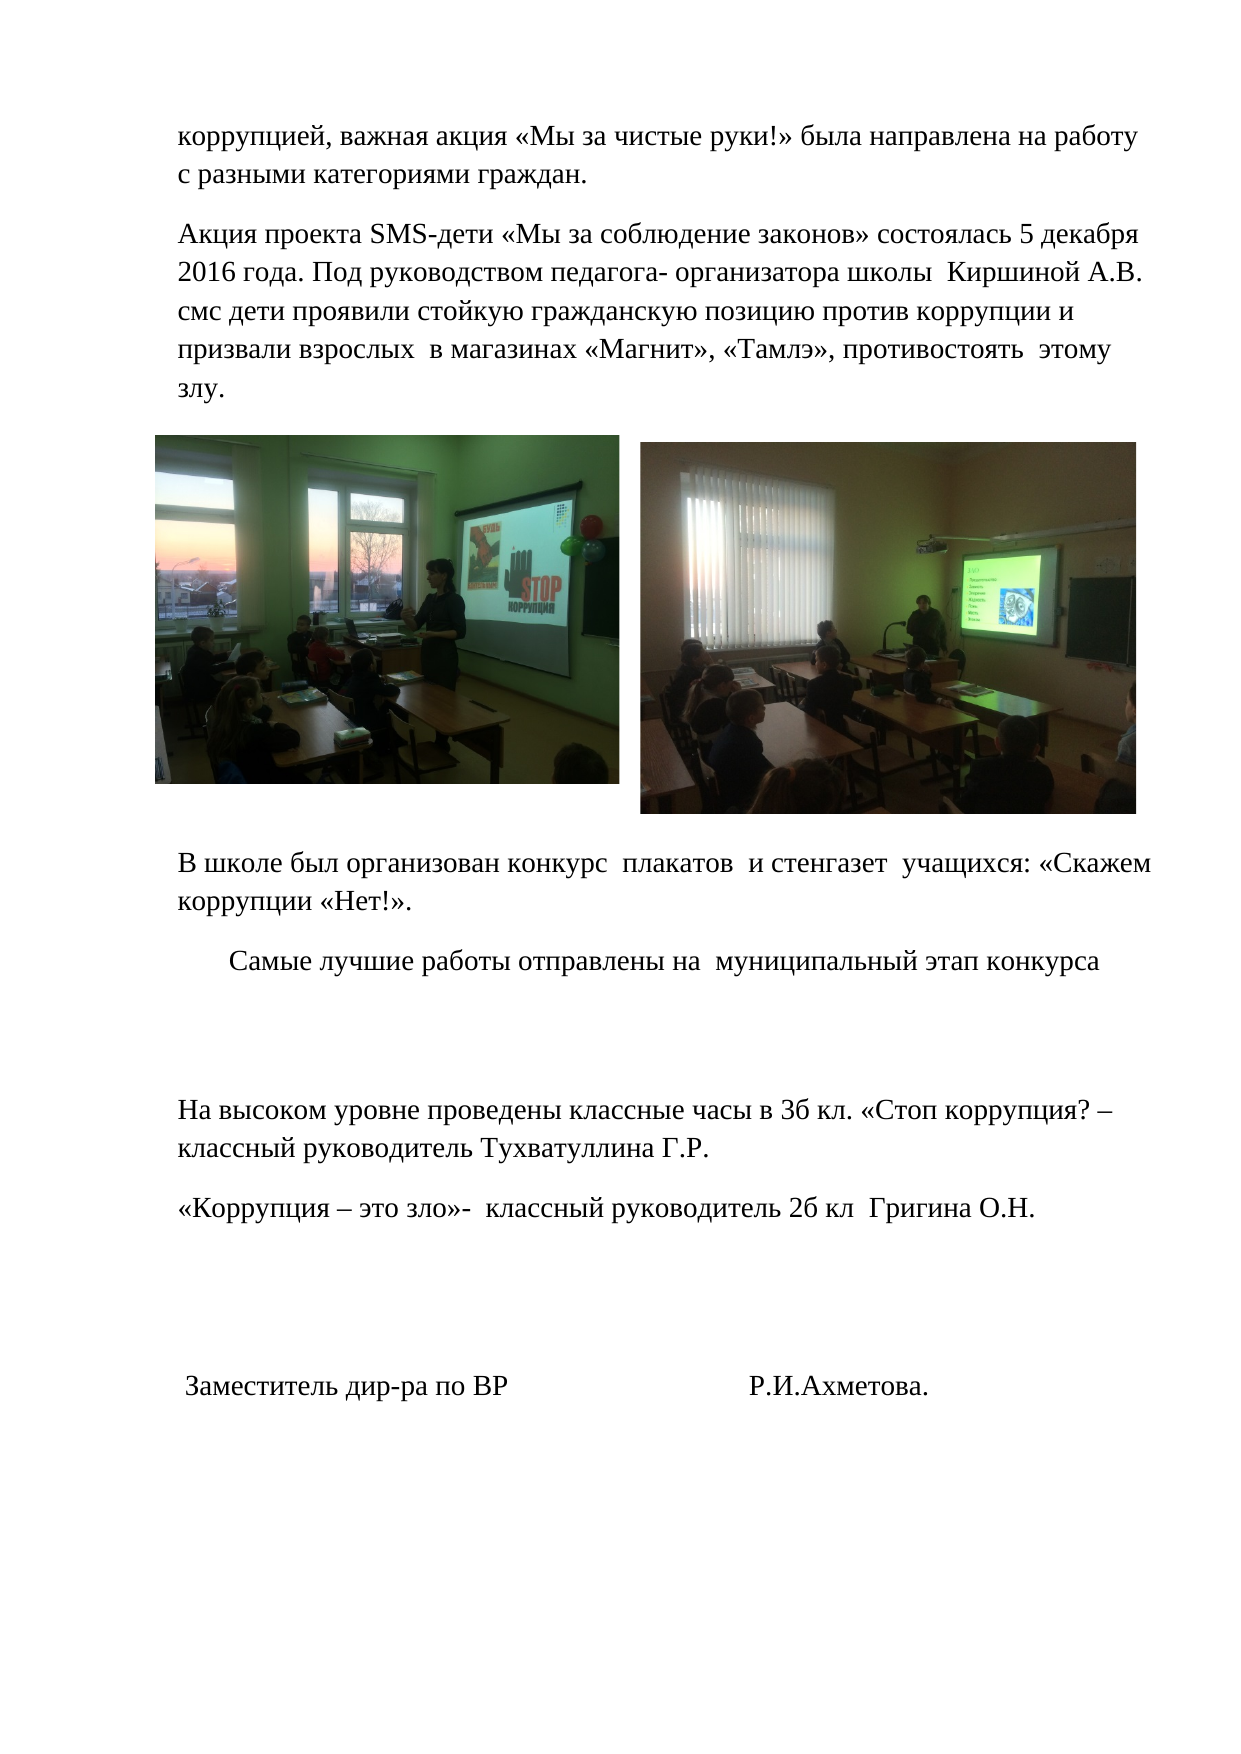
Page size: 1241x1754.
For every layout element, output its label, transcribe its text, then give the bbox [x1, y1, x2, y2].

text «Коррупция – это зло»- классный руководитель 2б кл Григина О.Н. [177, 1190, 1152, 1223]
text Акция проекта SMS-дети «Мы за соблюдение законов» состоялась 5 декабря 2016 года. Под руководством педагога- организатора школы Киршиной А.В. смс дети проявили стойкую гражданскую позицию против коррупции и призвали взрослых в магазинах «Магнит», «Тамлэ», противостоять этому злу. [177, 216, 1152, 404]
picture [640, 442, 1137, 814]
text Самые лучшие работы отправлены на муниципальный этап конкурса [177, 943, 1152, 976]
picture [155, 435, 620, 784]
text Заместитель дир-ра по ВР Р.И.Ахметова. [177, 1368, 1152, 1402]
text На высоком уровне проведены классные часы в 3б кл. «Стоп коррупция? – классный руководитель Тухватуллина Г.Р. [177, 1092, 1152, 1164]
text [177, 118, 1152, 190]
